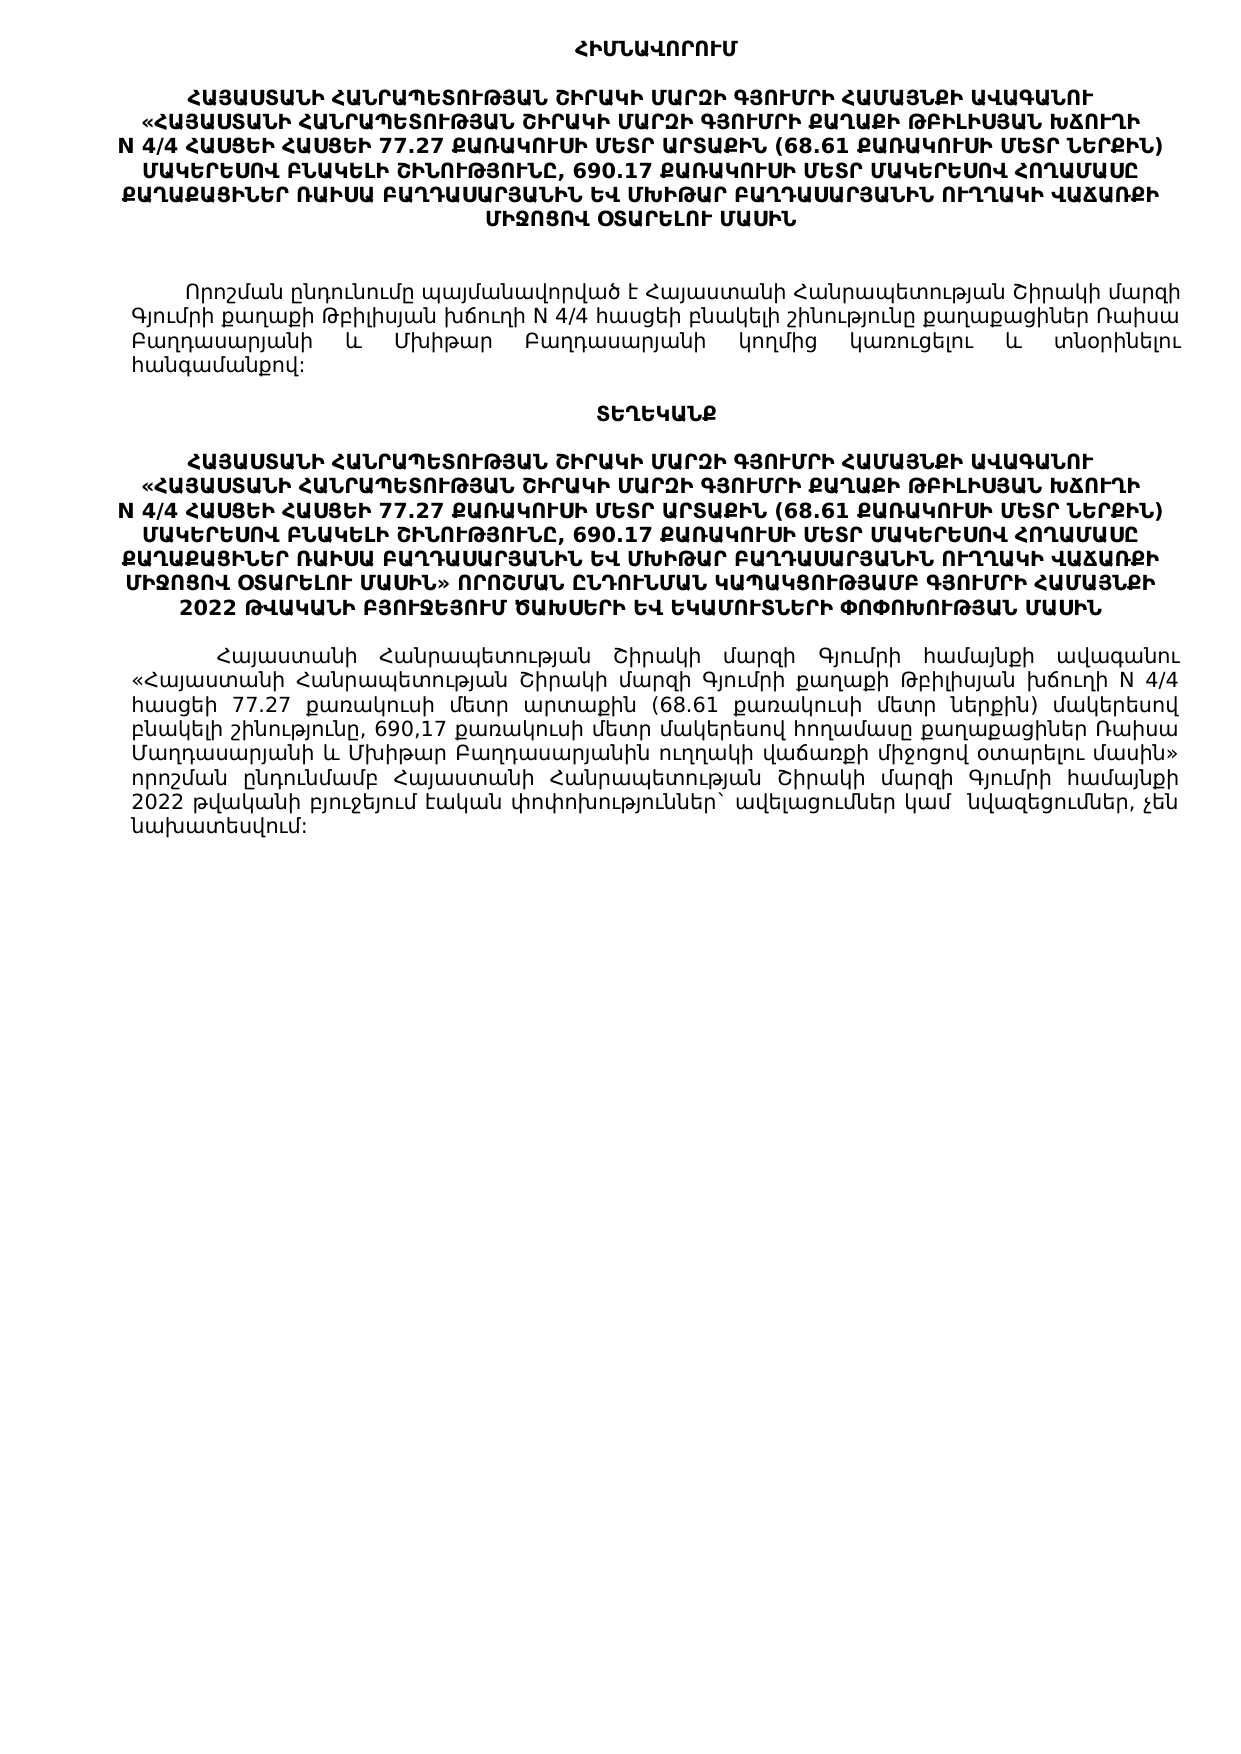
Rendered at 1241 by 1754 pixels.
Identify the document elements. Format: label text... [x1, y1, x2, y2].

text ՀԻՄՆԱՎՈՐՈՒՄ [131, 37, 1181, 62]
text ՀԱՅԱՍՏԱՆԻ ՀԱՆՐԱՊԵՏՈՒԹՅԱՆ ՇԻՐԱԿԻ ՄԱՐԶԻ ԳՅՈՒՄՐԻ ՀԱՄԱՅՆՔԻ ԱՎԱԳԱՆՈՒ «ՀԱՅԱՍՏԱՆԻ ՀԱՆՐԱՊԵՏՈՒԹՅԱՆ ՇԻՐԱԿԻ ՄԱՐԶԻ ԳՅՈՒՄՐԻ ՔԱՂԱՔԻ ԹԲԻԼԻՍՅԱՆ ԽՃՈՒՂԻ N 4/4 ՀԱՍՑԵԻ ՀԱՍՑԵԻ 77.27 ՔԱՌԱԿՈՒՍԻ ՄԵՏՐ ԱՐՏԱՔԻՆ (68.61 ՔԱՌԱԿՈՒՍԻ ՄԵՏՐ ՆԵՐՔԻՆ) ՄԱԿԵՐԵՍՈՎ ԲՆԱԿԵԼԻ ՇԻՆՈՒԹՅՈՒՆԸ, 690.17 ՔԱՌԱԿՈՒՍԻ ՄԵՏՐ ՄԱԿԵՐԵՍՈՎ ՀՈՂԱՄԱՍԸ ՔԱՂԱՔԱՑԻՆԵՐ ՌԱԻՍԱ ԲԱՂԴԱՍԱՐՅԱՆԻՆ ԵՎ ՄԽԻԹԱՐ ԲԱՂԴԱՍԱՐՅԱՆԻՆ ՈՒՂՂԱԿԻ ՎԱՃԱՌՔԻ ՄԻՋՈՑՈՎ ՕՏԱՐԵԼՈՒ ՄԱՍԻՆ» ՈՐՈՇՄԱՆ ԸՆԴՈՒՆՄԱՆ ԿԱՊԱԿՑՈՒԹՅԱՄԲ ԳՅՈՒՄՐԻ ՀԱՄԱՅՆՔԻ 2022 ԹՎԱԿԱՆԻ ԲՅՈՒՋԵՅՈՒՄ ԾԱԽՍԵՐԻ ԵՎ ԵԿԱՄՈՒՏՆԵՐԻ ՓՈՓՈԽՈՒԹՅԱՆ ՄԱՍԻՆ [116, 450, 1165, 620]
text ՏԵՂԵԿԱՆՔ [131, 402, 1181, 426]
text Որոշման ընդունումը պայմանավորված է Հայաստանի Հանրապետության Շիրակի մարզի Գյումրի քաղաքի Թբիլիսյան խճուղի N 4/4 հասցեի բնակելի շինությունը քաղաքացիներ Ռաիսա Բաղդասարյանի և Մխիթար Բաղդասարյանի կողմից կառուցելու և տնօրինելու հանգամանքով: [131, 280, 1181, 377]
text Հայաստանի Հանրապետության Շիրակի մարզի Գյումրի համայնքի ավագանու «Հայաստանի Հանրապետության Շիրակի մարզի Գյումրի քաղաքի Թբիլիսյան խճուղի N 4/4 հասցեի 77.27 քառակուսի մետր արտաքին (68.61 քառակուսի մետր ներքին) մակերեսով բնակելի շինությունը, 690,17 քառակուսի մետր մակերեսով հողամասը քաղաքացիներ Ռաիսա Մաղդասարյանի և Մխիթար Բաղդասարյանին ուղղակի վաճառքի միջոցով օտարելու մասին» որոշման ընդունմամբ Հայաստանի Հանրապետության Շիրակի մարզի Գյումրի համայնքի 2022 թվականի բյուջեյում էական փոփոխություններ` ավելացումներ կամ նվազեցումներ, չեն նախատեսվում: [131, 644, 1180, 838]
text ՀԱՅԱՍՏԱՆԻ ՀԱՆՐԱՊԵՏՈՒԹՅԱՆ ՇԻՐԱԿԻ ՄԱՐԶԻ ԳՅՈՒՄՐԻ ՀԱՄԱՅՆՔԻ ԱՎԱԳԱՆՈՒ «ՀԱՅԱՍՏԱՆԻ ՀԱՆՐԱՊԵՏՈՒԹՅԱՆ ՇԻՐԱԿԻ ՄԱՐԶԻ ԳՅՈՒՄՐԻ ՔԱՂԱՔԻ ԹԲԻԼԻՍՅԱՆ ԽՃՈՒՂԻ N 4/4 ՀԱՍՑԵԻ ՀԱՍՑԵԻ 77.27 ՔԱՌԱԿՈՒՍԻ ՄԵՏՐ ԱՐՏԱՔԻՆ (68.61 ՔԱՌԱԿՈՒՍԻ ՄԵՏՐ ՆԵՐՔԻՆ) ՄԱԿԵՐԵՍՈՎ ԲՆԱԿԵԼԻ ՇԻՆՈՒԹՅՈՒՆԸ, 690.17 ՔԱՌԱԿՈՒՍԻ ՄԵՏՐ ՄԱԿԵՐԵՍՈՎ ՀՈՂԱՄԱՍԸ ՔԱՂԱՔԱՑԻՆԵՐ ՌԱԻՍԱ ԲԱՂԴԱՍԱՐՅԱՆԻՆ ԵՎ ՄԽԻԹԱՐ ԲԱՂԴԱՍԱՐՅԱՆԻՆ ՈՒՂՂԱԿԻ ՎԱՃԱՌՔԻ ՄԻՋՈՑՈՎ ՕՏԱՐԵԼՈՒ ՄԱՍԻՆ [116, 86, 1165, 232]
